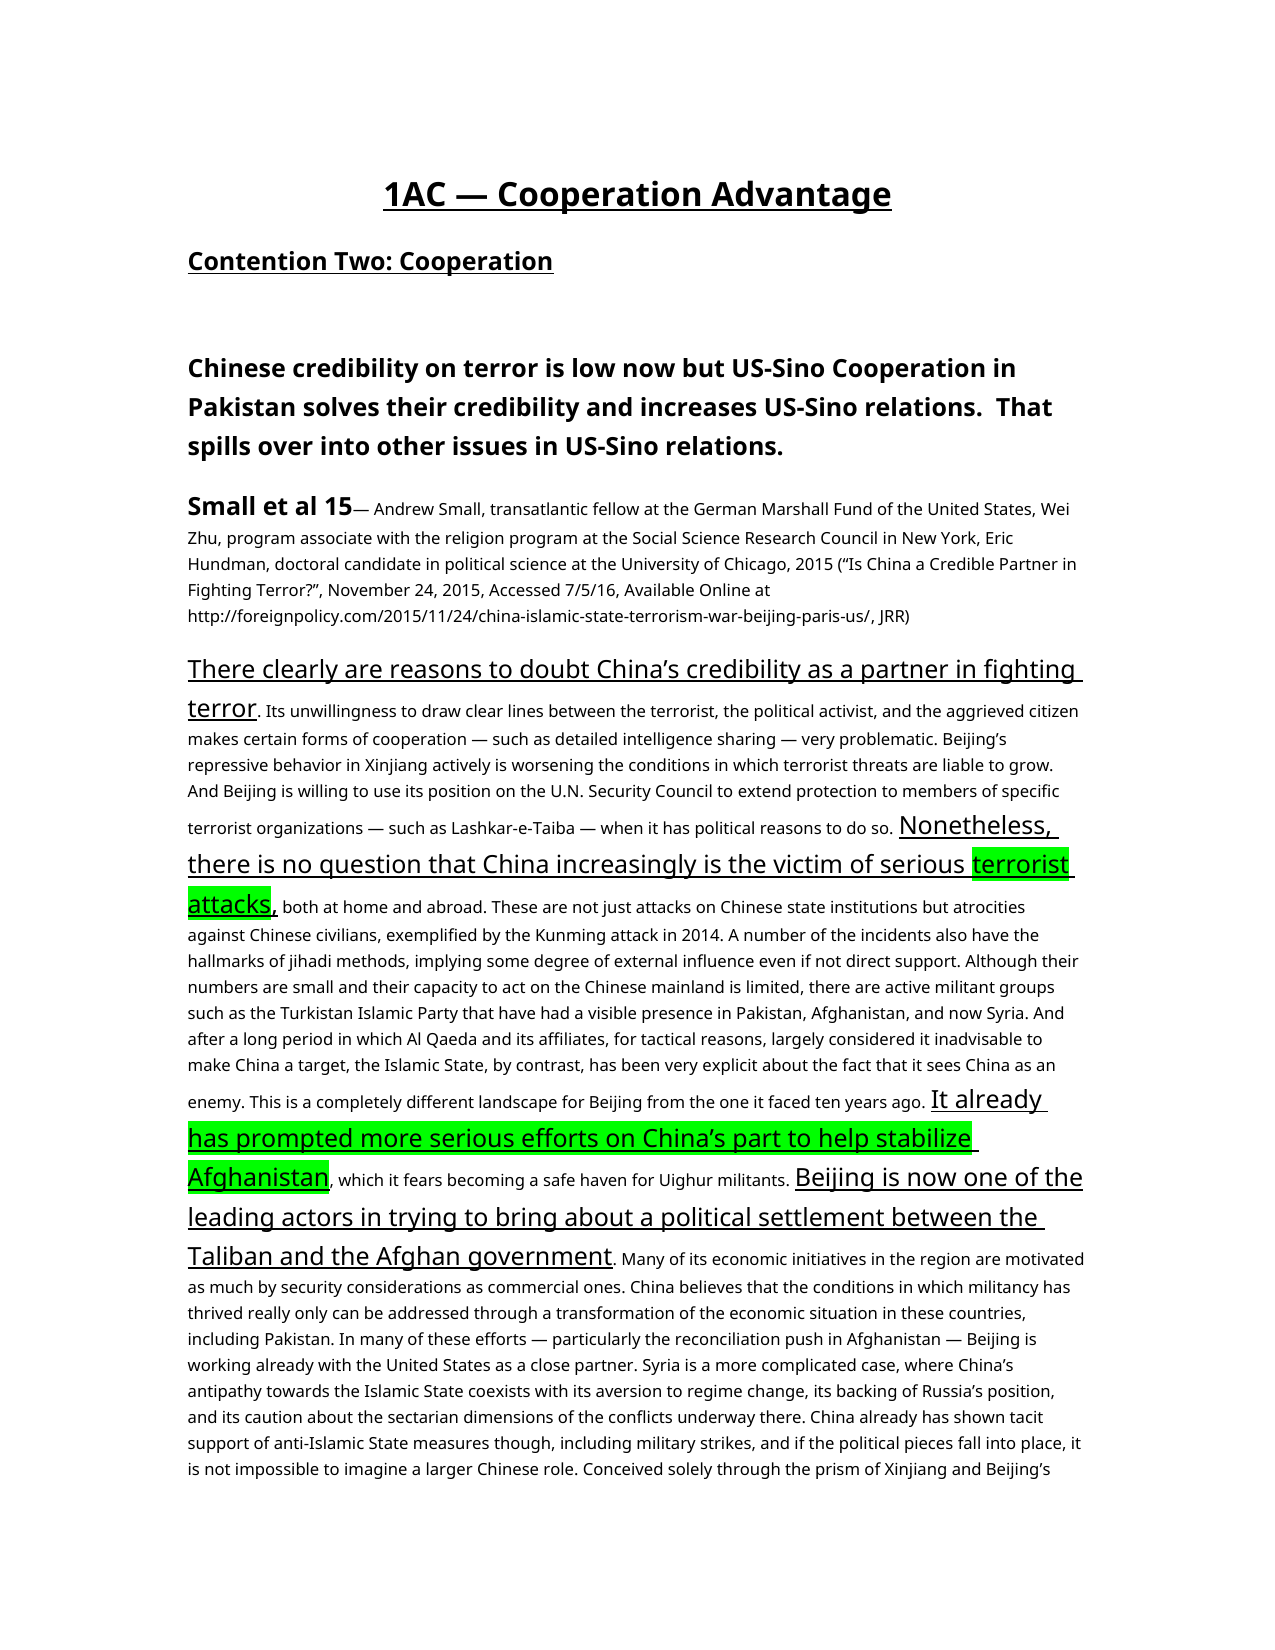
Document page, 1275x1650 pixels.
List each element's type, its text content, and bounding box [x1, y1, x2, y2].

subtitle Contention Two: Cooperation [187, 244, 1087, 278]
subtitle 1AC — Cooperation Advantage [187, 171, 1087, 216]
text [187, 651, 1087, 1481]
subtitle Chinese credibility on terror is low now but US-Sino Cooperation in Pakistan solves their credibility and increases US-Sino relations. That spills over into other issues in US-Sino relations. [187, 351, 1087, 463]
text Small et al 15— Andrew Small, transatlantic fellow at the German Marshall Fund of the United States, Wei Zhu, program associate with the religion program at the Social Science Research Council in New York, Eric Hundman, doctoral candidate in political science at the University of Chicago, 2015 (“Is China a Credible Partner in Fighting Terror?”, November 24, 2015, Accessed 7/5/16, Available Online at http://foreignpolicy.com/2015/11/24/china-islamic-state-terrorism-war-beijing-paris-us/, JRR) [187, 489, 1087, 627]
